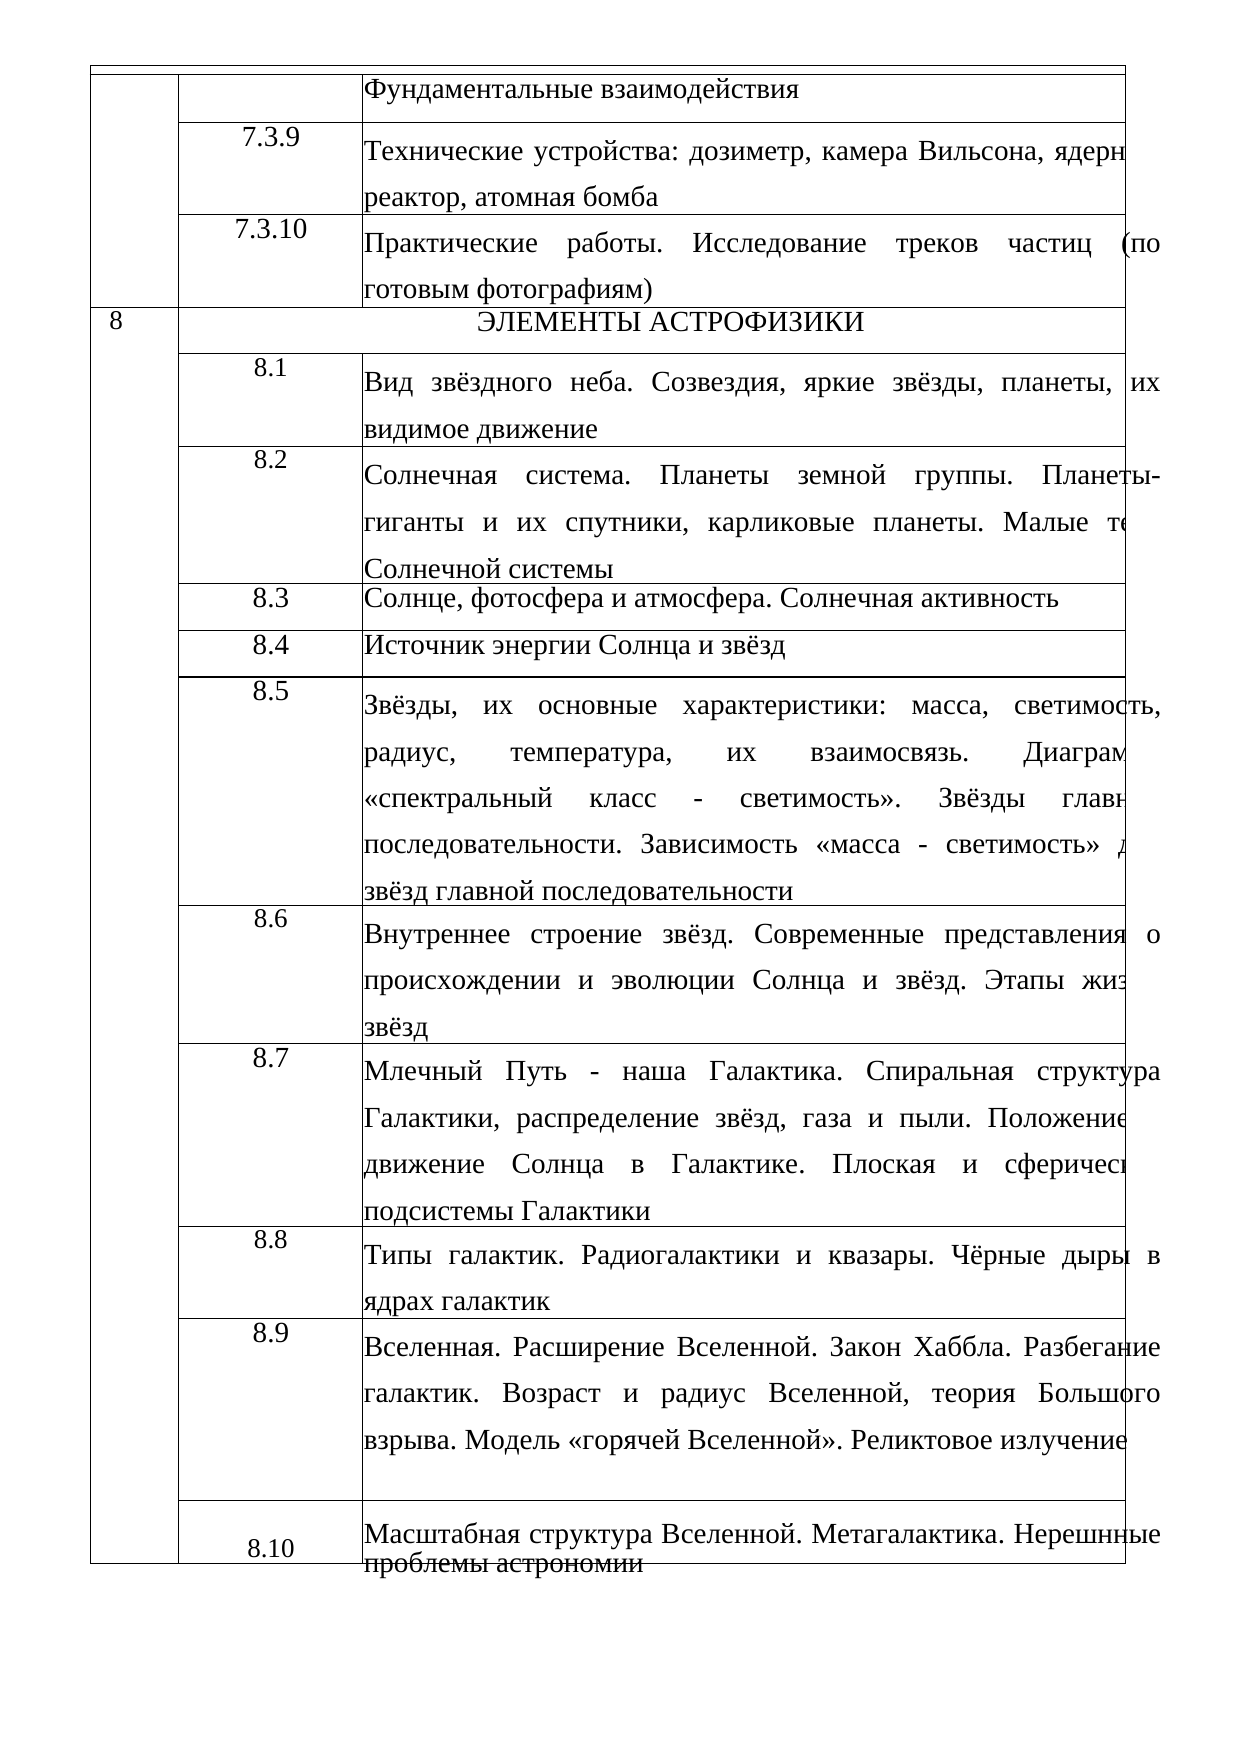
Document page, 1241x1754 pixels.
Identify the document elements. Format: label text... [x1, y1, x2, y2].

table_cell Млечный Путь - наша Галактика. Спиральная структура Галактики, распределение звёзд, газа и пыли. Положение и движение Солнца в Галактике. Плоская и сферическая подсистемы Галактики [363, 1044, 1125, 1226]
table_cell 8.1 [179, 354, 362, 446]
table_cell 8.2 [179, 447, 362, 583]
table_header [179, 75, 362, 122]
table_cell 8.10 [179, 1501, 362, 1563]
table_cell 8.6 [179, 906, 362, 1043]
table_cell 8.4 [179, 631, 362, 676]
table_cell Внутреннее строение звёзд. Современные представления о происхождении и эволюции Солнца и звёзд. Этапы жизни звёзд [363, 906, 1125, 1043]
table_cell 7.3.9 [179, 123, 362, 214]
table_cell ЭЛЕМЕНТЫ АСТРОФИЗИКИ [179, 308, 1125, 353]
table_header [91, 75, 178, 307]
table_cell 8.9 [179, 1319, 362, 1500]
table_cell Солнечная система. Планеты земной группы. Планеты- гиганты и их спутники, карликовые планеты. Малые тела Солнечной системы [363, 447, 1125, 583]
table_header Фундаментальные взаимодействия [363, 75, 1125, 122]
table_cell 8.3 [179, 584, 362, 630]
table_cell 8.8 [179, 1227, 362, 1318]
table_cell Звёзды, их основные характеристики: масса, светимость, радиус, температура, их взаимосвязь. Диаграмма «спектральный класс - светимость». Звёзды главной последовательности. Зависимость «масса - светимость» для звёзд главной последовательности [363, 678, 1125, 905]
table_cell Технические устройства: дозиметр, камера Вильсона, ядерный реактор, атомная бомба [363, 123, 1125, 214]
table_cell Источник энергии Солнца и звёзд [363, 631, 1125, 676]
table_cell 7.3.10 [179, 215, 362, 307]
table_cell Вселенная. Расширение Вселенной. Закон Хаббла. Разбегание галактик. Возраст и радиус Вселенной, теория Большого взрыва. Модель «горячей Вселенной». Реликтовое излучение [363, 1319, 1125, 1500]
table_cell 8.7 [179, 1044, 362, 1226]
table_cell 8 [91, 308, 178, 1563]
table_cell Типы галактик. Радиогалактики и квазары. Чёрные дыры в ядрах галактик [363, 1227, 1125, 1318]
table_cell Масштабная структура Вселенной. Метагалактика. Нерешнные проблемы астрономии [363, 1501, 1125, 1563]
table_cell Солнце, фотосфера и атмосфера. Солнечная активность [363, 584, 1125, 630]
table_cell Вид звёздного неба. Созвездия, яркие звёзды, планеты, их видимое движение [363, 354, 1125, 446]
table_cell 8.5 [179, 678, 362, 905]
table_cell Практические работы. Исследование треков частиц (по готовым фотографиям) [363, 215, 1125, 307]
